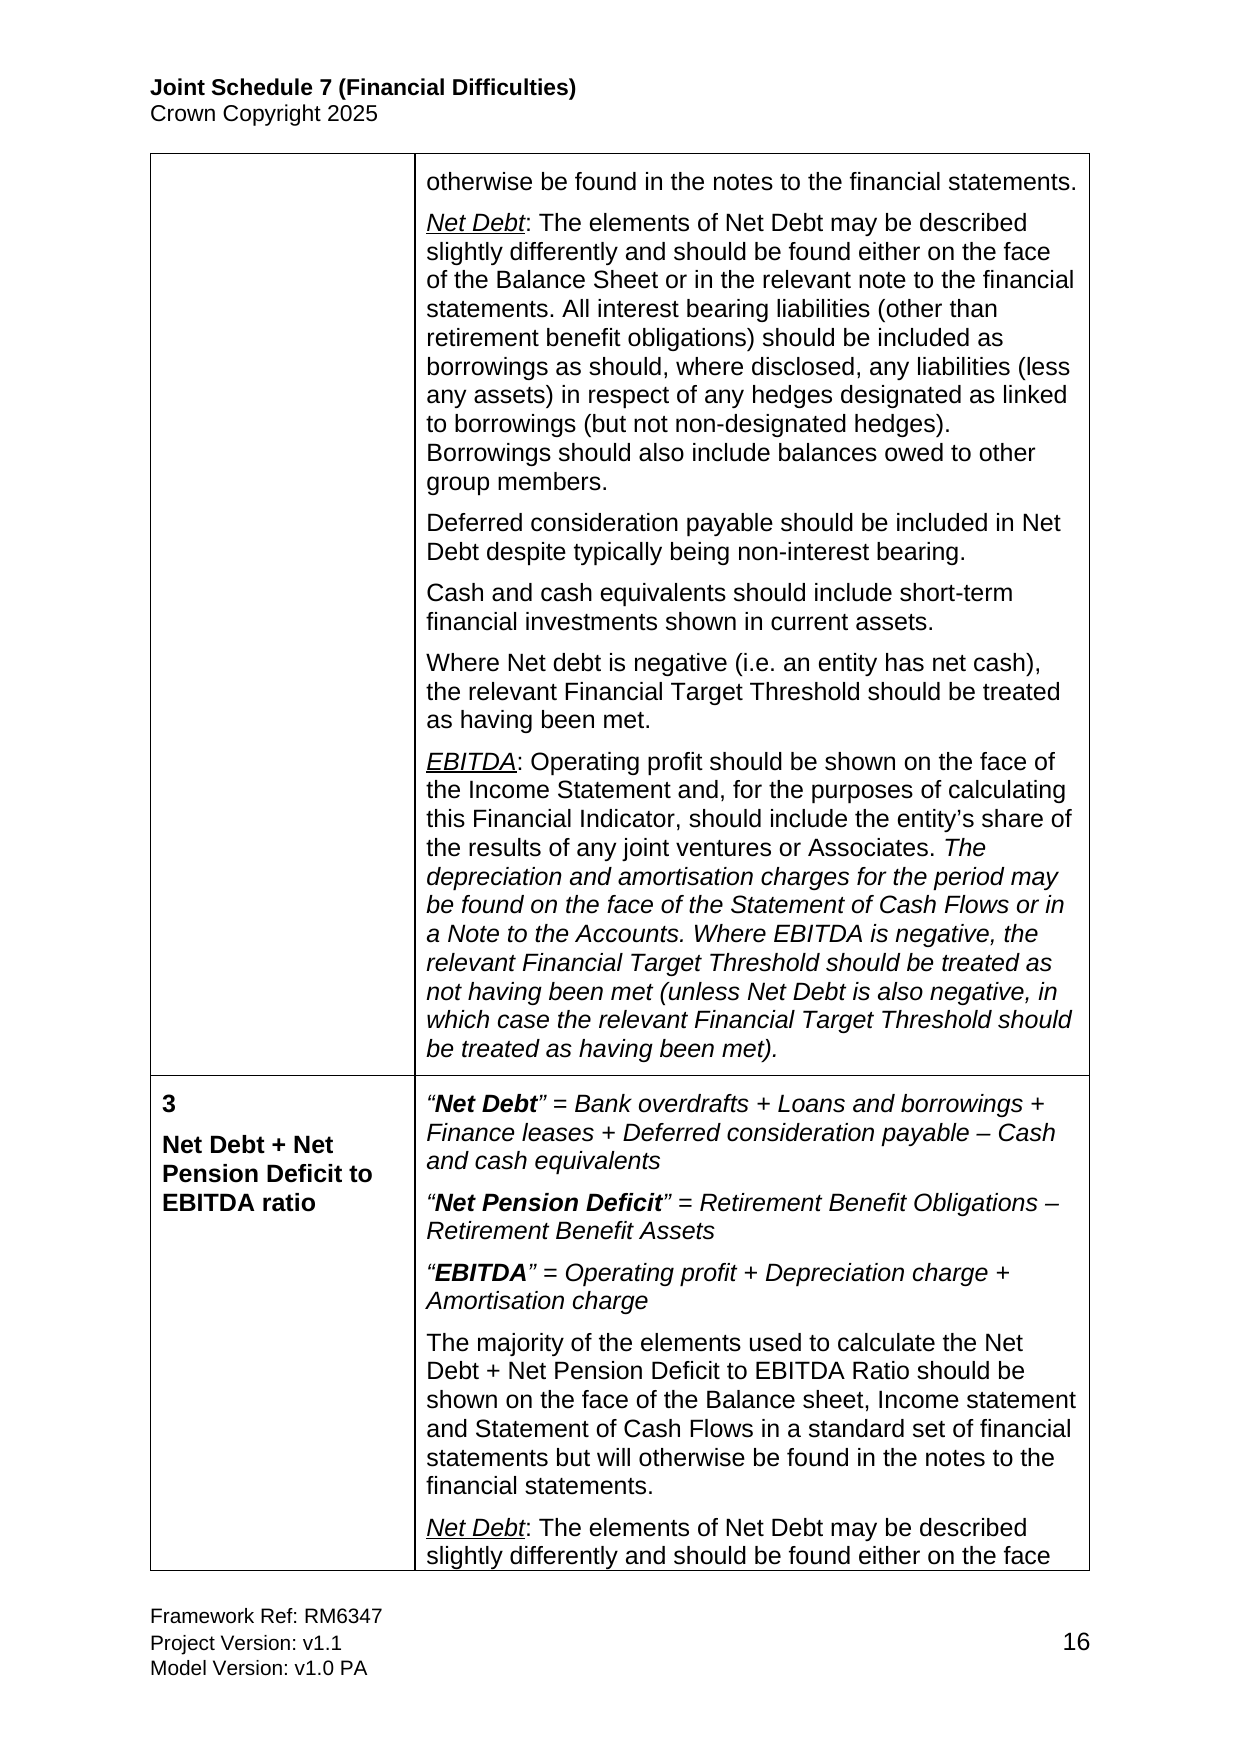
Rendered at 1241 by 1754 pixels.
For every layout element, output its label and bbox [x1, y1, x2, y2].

table_cell [416, 154, 1089, 1075]
table_cell [151, 154, 414, 1075]
table_cell [151, 1076, 414, 1570]
table_cell [416, 1076, 1089, 1570]
